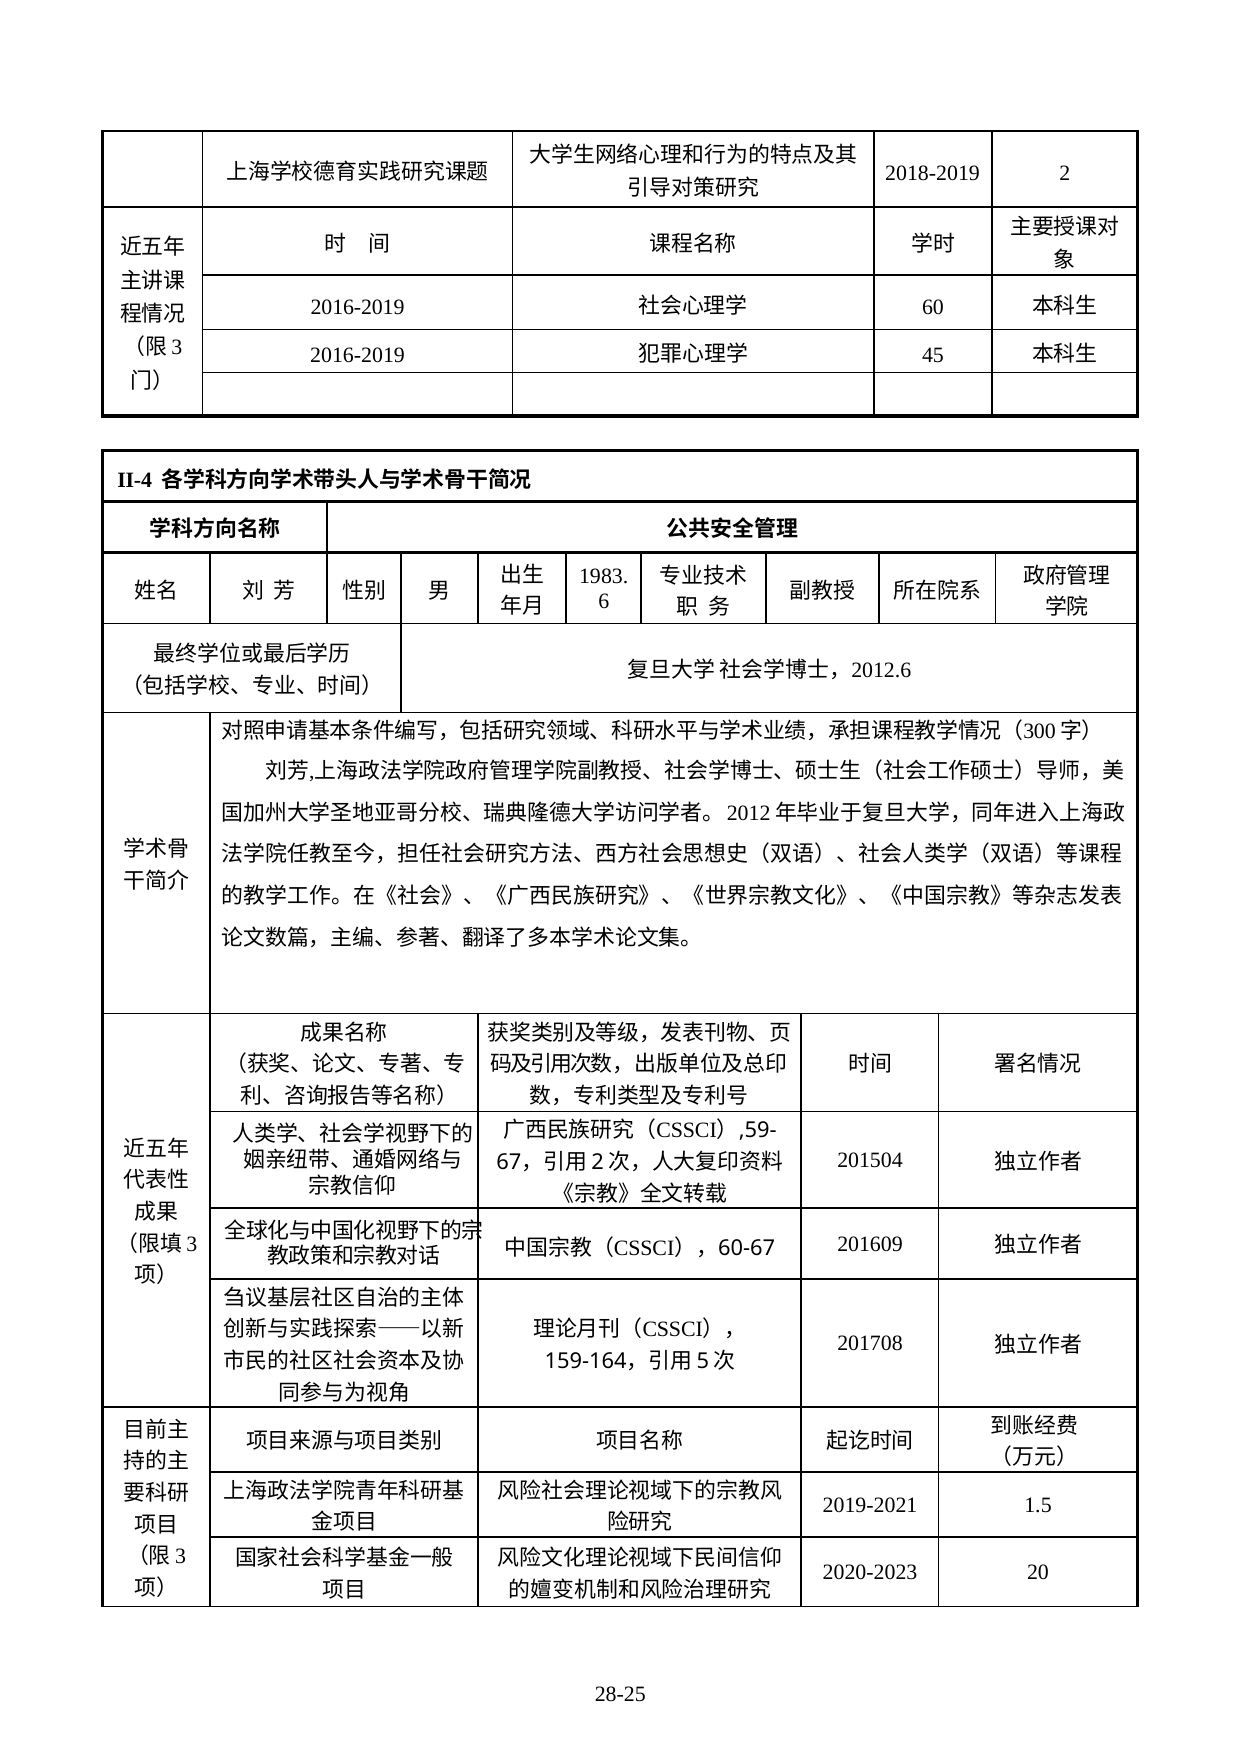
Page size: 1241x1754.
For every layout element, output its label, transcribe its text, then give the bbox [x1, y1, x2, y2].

table_cell 201609 [802, 1209, 938, 1278]
table_cell 广西民族研究（CSSCI）,59-67，引用2次，人大复印资料《宗教》全文转载 [479, 1112, 800, 1207]
table_cell [993, 373, 1136, 414]
table_cell 政府管理 学院 [996, 554, 1136, 623]
table_cell 独立作者 [939, 1209, 1136, 1278]
table_cell 男 [402, 554, 477, 623]
table_cell 公共安全管理 [328, 503, 1136, 551]
table_cell 2019-2021 [802, 1473, 938, 1536]
table_cell 起讫时间 [802, 1408, 938, 1471]
table_cell 犯罪心理学 [513, 330, 873, 372]
table_cell 风险社会理论视域下的宗教风险研究 [479, 1473, 800, 1536]
table_cell 本科生 [993, 276, 1136, 328]
table_cell 到账经费 （万元） [939, 1408, 1136, 1471]
table_cell 上海政法学院青年科研基金项目 [211, 1473, 477, 1536]
table_cell 社会心理学 [513, 276, 873, 328]
table_cell 学时 [875, 208, 991, 274]
table_cell 最终学位或最后学历 （包括学校、专业、时间） [104, 624, 400, 712]
table_cell 独立作者 [939, 1280, 1136, 1406]
table_cell 时间 [802, 1014, 938, 1111]
table_cell 主要授课对象 [993, 208, 1136, 274]
table_cell 45 [875, 330, 991, 372]
table_cell 2016-2019 [203, 330, 512, 372]
table_cell 项目来源与项目类别 [211, 1408, 477, 1471]
table_cell 国家社会科学基金一般 项目 [211, 1538, 477, 1606]
table_cell [513, 373, 873, 414]
table_cell 学术骨干简介 [104, 713, 209, 1012]
table_cell 性别 [328, 554, 400, 623]
table_cell [875, 373, 991, 414]
table_cell 20 [939, 1538, 1136, 1606]
table_cell 署名情况 [939, 1014, 1136, 1111]
table_cell 201504 [802, 1112, 938, 1207]
table_cell 获奖类别及等级，发表刊物、页码及引用次数，出版单位及总印数，专利类型及专利号 [479, 1014, 800, 1111]
table_cell 2016-2019 [203, 276, 512, 328]
table_cell 2020-2023 [802, 1538, 938, 1606]
table_cell 学科方向名称 [104, 503, 326, 551]
table_cell 1983. 6 [567, 554, 640, 623]
table_cell 成果名称 （获奖、论文、专著、专利、咨询报告等名称） [211, 1014, 477, 1111]
table_cell 近五年代表性成果（限填3项） [104, 1014, 209, 1406]
table_cell 上海学校德育实践研究课题 [203, 132, 512, 206]
table_cell 201708 [802, 1280, 938, 1406]
table_cell 风险文化理论视域下民间信仰的嬗变机制和风险治理研究 [479, 1538, 800, 1606]
table_cell 2018-2019 [875, 132, 991, 206]
table_cell 2 [993, 132, 1136, 206]
table_cell 项目名称 [479, 1408, 800, 1471]
table_cell 对照申请基本条件编写，包括研究领域、科研水平与学术业绩，承担课程教学情况（300字） 刘芳,上海政法学院政府管理学院副教授、社会学博士、硕士生（社会工作硕士）导师，美国加州大学圣地亚哥分校、瑞典隆德大学访问学者。2012年毕业于复旦大学，同年进入上海政法学院任教至今，担任社会研究方法、西方社会思想史（双语）、社会人类学（双语）等课程的教学工作。在《社会》、《广西民族研究》、《世界宗教文化》、《中国宗教》等杂志发表论文数篇，主编、参著、翻译了多本学术论文集。 [211, 713, 1136, 1012]
table_cell 目前主持的主要科研项目（限3项） [104, 1408, 209, 1606]
table_cell 出生 年月 [479, 554, 565, 623]
table_cell 独立作者 [939, 1112, 1136, 1207]
table_cell 专业技术 职 务 [642, 554, 765, 623]
table_cell 中国宗教（CSSCI），60-67 [479, 1209, 800, 1278]
table_cell 60 [875, 276, 991, 328]
table_cell 所在院系 [880, 554, 995, 623]
table_cell 1.5 [939, 1473, 1136, 1536]
table_cell 理论月刊（CSSCI）， 159-164，引用5次 [479, 1280, 800, 1406]
table_cell 近五年主讲课程情况（限3门） [104, 208, 202, 414]
table_cell 课程名称 [513, 208, 873, 274]
table_cell 全球化与中国化视野下的宗教政策和宗教对话 [211, 1209, 477, 1278]
table_cell 大学生网络心理和行为的特点及其引导对策研究 [513, 132, 873, 206]
table_cell 人类学、社会学视野下的 姻亲纽带、通婚网络与 宗教信仰 [211, 1112, 477, 1207]
table_cell 刍议基层社区自治的主体创新与实践探索——以新市民的社区社会资本及协同参与为视角 [211, 1280, 477, 1406]
table_cell 刘 芳 [211, 554, 326, 623]
table_cell 姓名 [104, 554, 209, 623]
table_cell 副教授 [767, 554, 878, 623]
table_cell 复旦大学 社会学博士，2012.6 [402, 624, 1136, 712]
table_header II-4 各学科方向学术带头人与学术骨干简况 [104, 452, 1136, 500]
table_cell 本科生 [993, 330, 1136, 372]
table_cell [203, 373, 512, 414]
table_cell 时 间 [203, 208, 512, 274]
